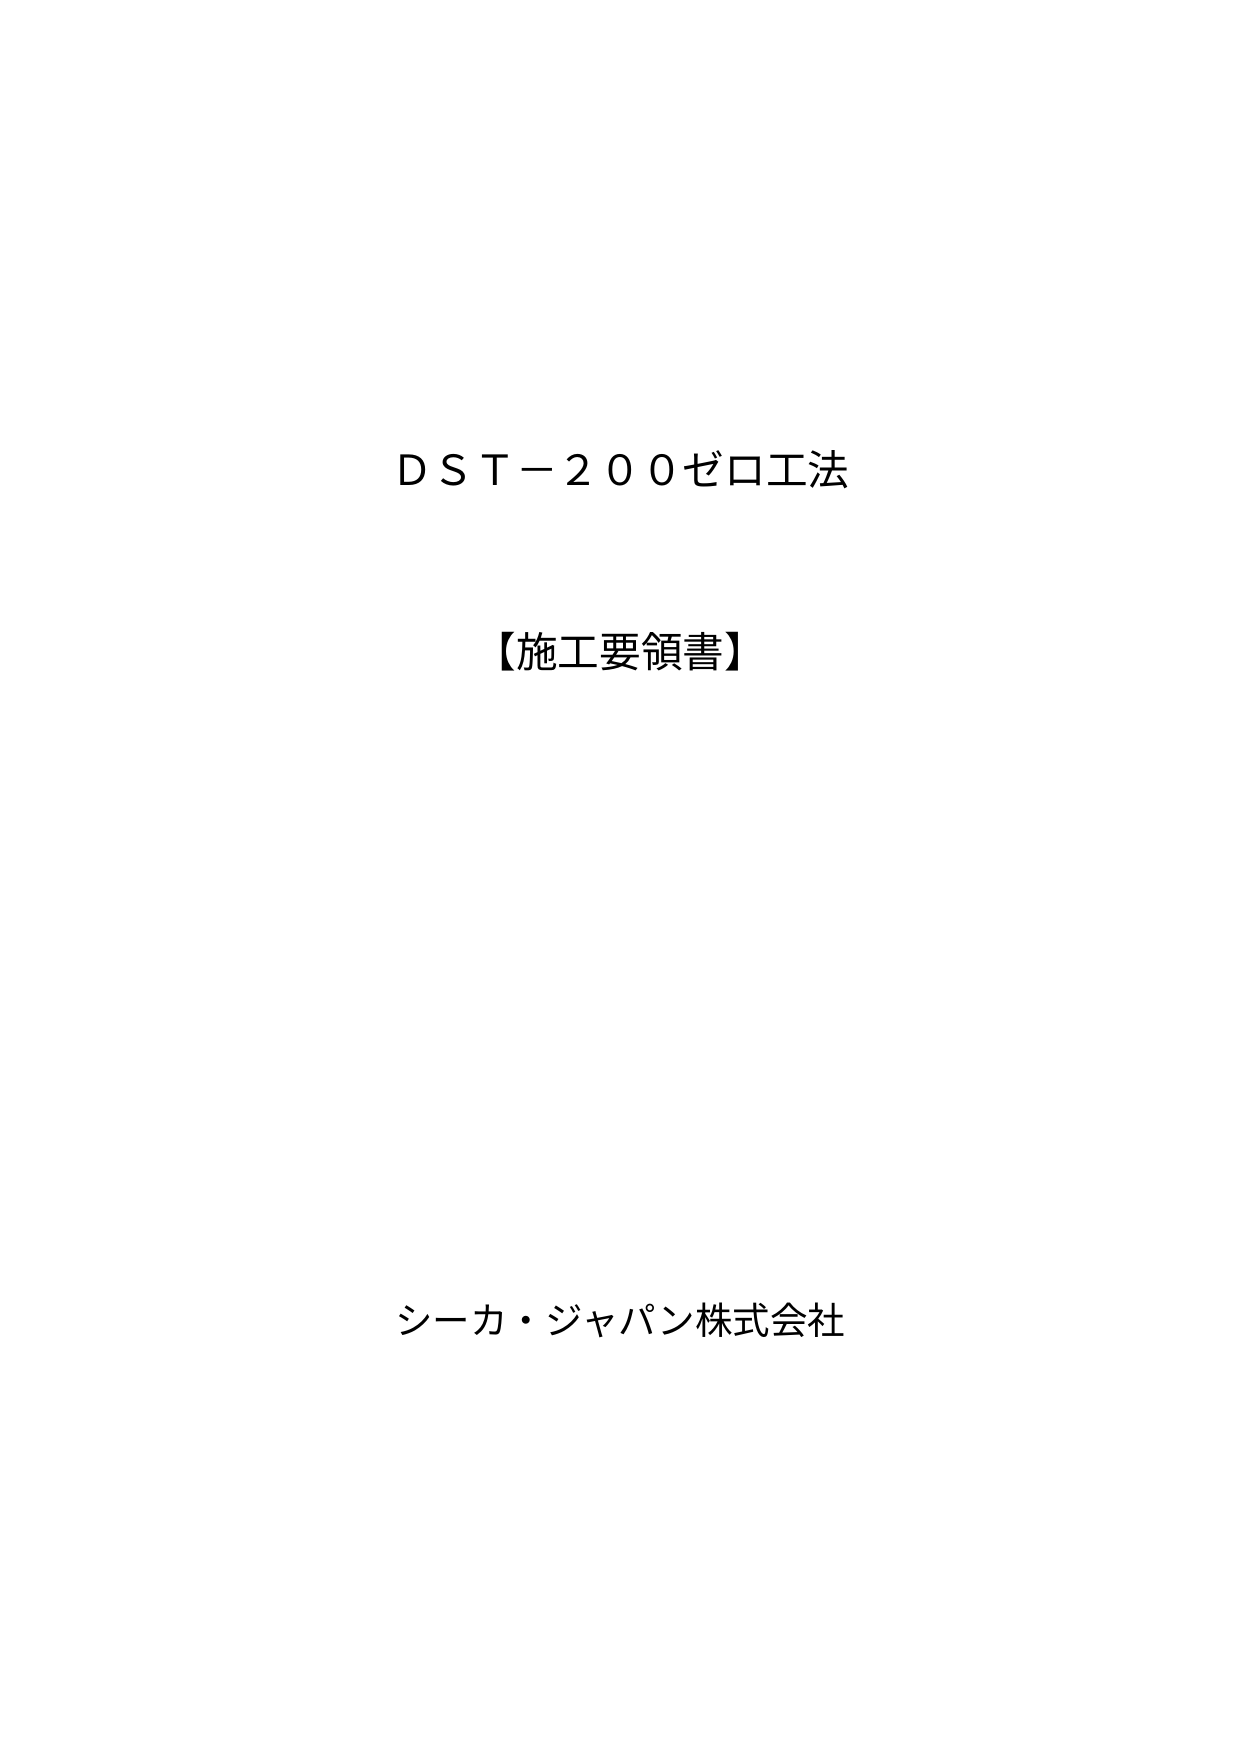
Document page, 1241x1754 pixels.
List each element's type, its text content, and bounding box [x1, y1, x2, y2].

text 【施工要領書】 [177, 619, 1063, 680]
text シーカ・ジャパン株式会社 [177, 1288, 1063, 1349]
text ＤＳＴ－２００ゼロ工法 [177, 436, 1063, 497]
